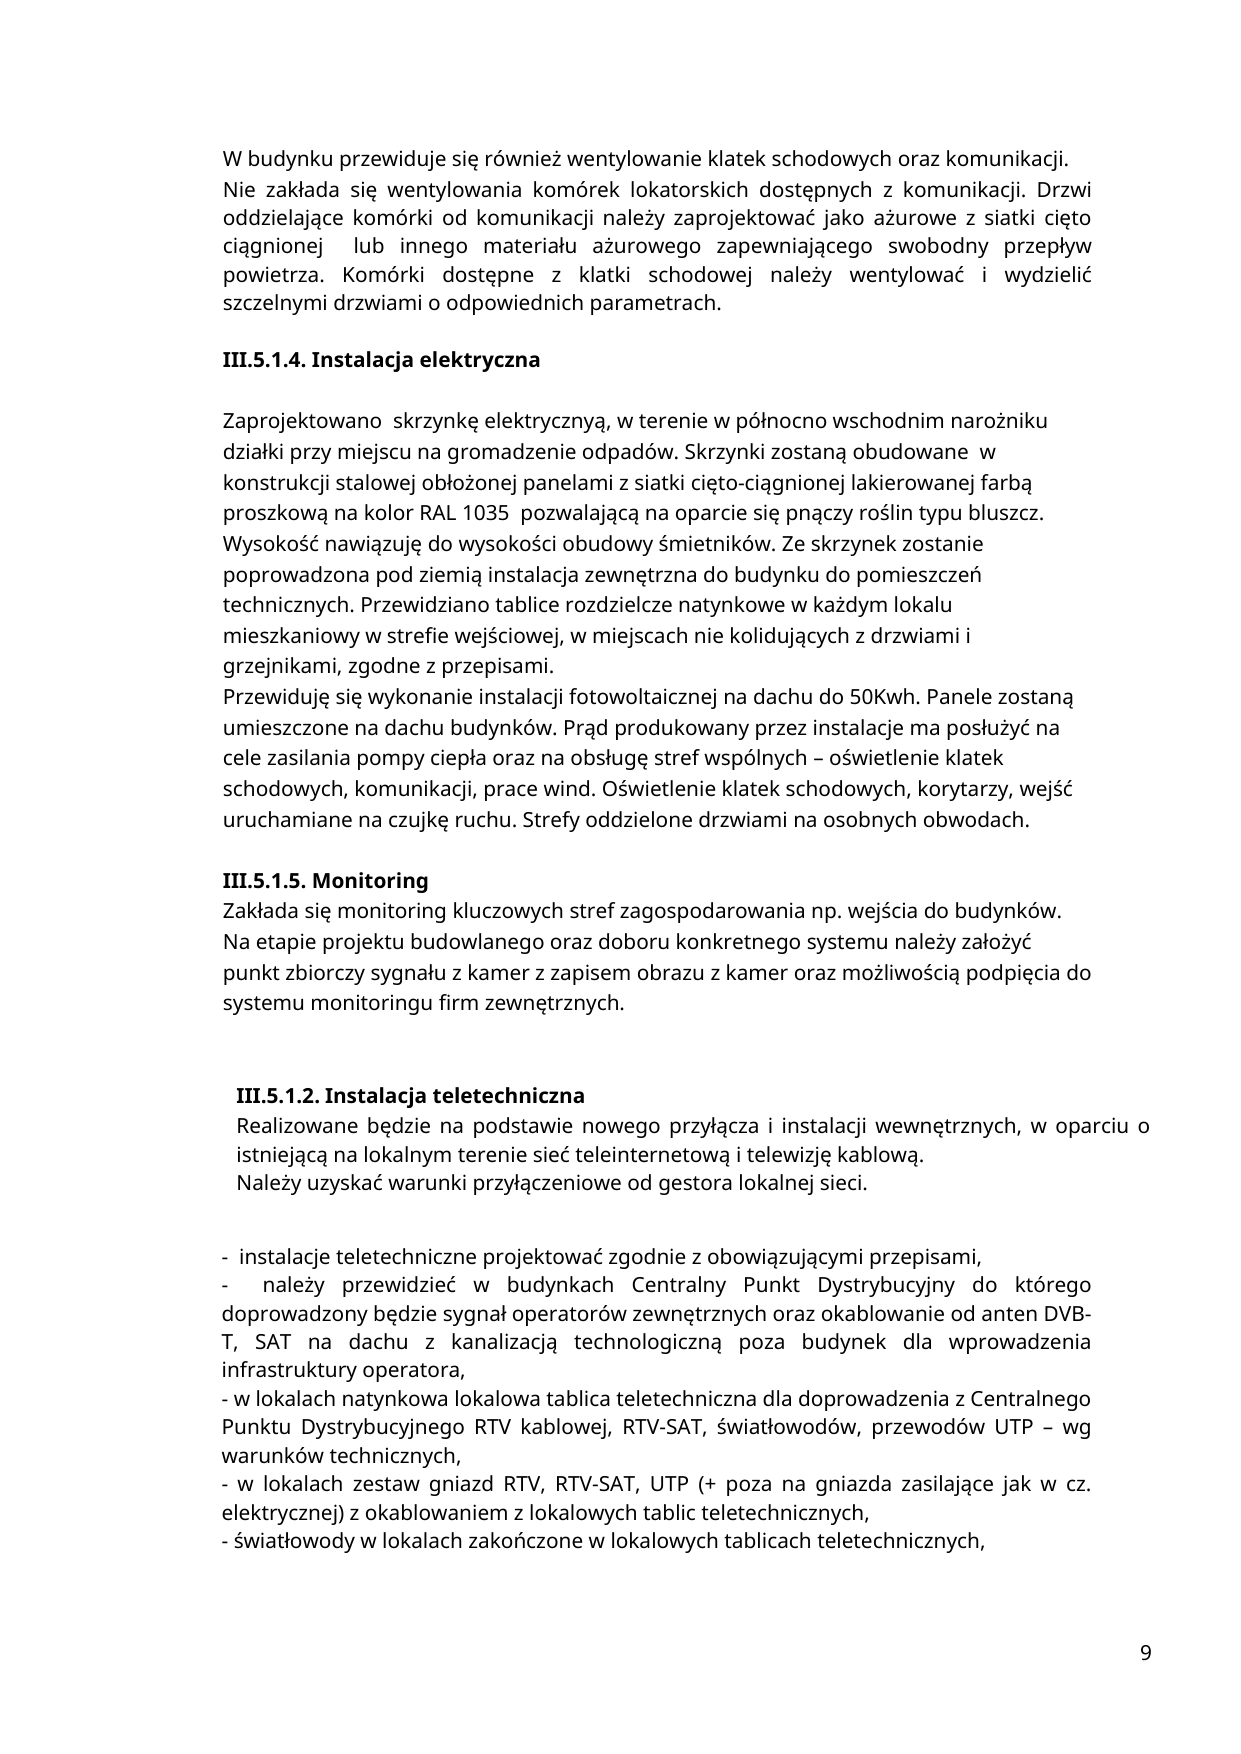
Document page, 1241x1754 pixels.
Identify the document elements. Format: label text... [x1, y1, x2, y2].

list Zakłada się monitoring kluczowych stref zagospodarowania np. wejścia do budynków. Na etapie projektu budowlanego oraz doboru konkretnego systemu należy założyć punkt zbiorczy sygnału z kamer z zapisem obrazu z kamer oraz możliwością podpięcia do systemu monitoringu firm zewnętrznych. [223, 897, 1093, 1017]
list Nie zakłada się wentylowania komórek lokatorskich dostępnych z komunikacji. Drzwi oddzielające komórki od komunikacji należy zaprojektować jako ażurowe z siatki cięto ciągnionej lub innego materiału ażurowego zapewniającego swobodny przepływ powietrza. Komórki dostępne z klatki schodowej należy wentylować i wydzielić szczelnymi drzwiami o odpowiednich parametrach. [223, 175, 1093, 317]
list Instalacja teletechniczna [236, 1081, 1152, 1109]
list Przewiduję się wykonanie instalacji fotowoltaicznej na dachu do 50Kwh. Panele zostaną umieszczone na dachu budynków. Prąd produkowany przez instalacje ma posłużyć na cele zasilania pompy ciepła oraz na obsługę stref wspólnych – oświetlenie klatek schodowych, komunikacji, prace wind. Oświetlenie klatek schodowych, korytarzy, wejść uruchamiane na czujkę ruchu. Strefy oddzielone drzwiami na osobnych obwodach. [223, 682, 1093, 833]
list III.5.1.5. Monitoring [223, 866, 1093, 894]
list Zaprojektowano skrzynkę elektrycznyą, w terenie w północno wschodnim narożniku działki przy miejscu na gromadzenie odpadów. Skrzynki zostaną obudowane w konstrukcji stalowej obłożonej panelami z siatki cięto-ciągnionej lakierowanej farbą proszkową na kolor RAL 1035 pozwalającą na oparcie się pnączy roślin typu bluszcz. Wysokość nawiązuję do wysokości obudowy śmietników. Ze skrzynek zostanie poprowadzona pod ziemią instalacja zewnętrzna do budynku do pomieszczeń technicznych. Przewidziano tablice rozdzielcze natynkowe w każdym lokalu mieszkaniowy w strefie wejściowej, w miejscach nie kolidujących z drzwiami i grzejnikami, zgodne z przepisami. [223, 407, 1093, 680]
text - instalacje teletechniczne projektować zgodnie z obowiązującymi przepisami, [221, 1242, 1093, 1270]
text - w lokalach natynkowa lokalowa tablica teletechniczna dla doprowadzenia z Centralnego Punktu Dystrybucyjnego RTV kablowej, RTV-SAT, światłowodów, przewodów UTP – wg warunków technicznych, [221, 1384, 1093, 1469]
text - światłowody w lokalach zakończone w lokalowych tablicach teletechnicznych, [221, 1526, 1093, 1555]
list W budynku przewiduje się również wentylowanie klatek schodowych oraz komunikacji. [223, 144, 1093, 172]
list III.5.1.4. Instalacja elektryczna [223, 345, 1093, 374]
text - należy przewidzieć w budynkach Centralny Punkt Dystrybucyjny do którego doprowadzony będzie sygnał operatorów zewnętrznych oraz okablowanie od anten DVB-T, SAT na dachu z kanalizacją technologiczną poza budynek dla wprowadzenia infrastruktury operatora, [221, 1270, 1093, 1384]
list Należy uzyskać warunki przyłączeniowe od gestora lokalnej sieci. [236, 1168, 1152, 1197]
text - w lokalach zestaw gniazd RTV, RTV-SAT, UTP (+ poza na gniazda zasilające jak w cz. elektrycznej) z okablowaniem z lokalowych tablic teletechnicznych, [221, 1469, 1093, 1526]
list Realizowane będzie na podstawie nowego przyłącza i instalacji wewnętrznych, w oparciu o istniejącą na lokalnym terenie sieć teleinternetową i telewizję kablową. [236, 1111, 1152, 1168]
